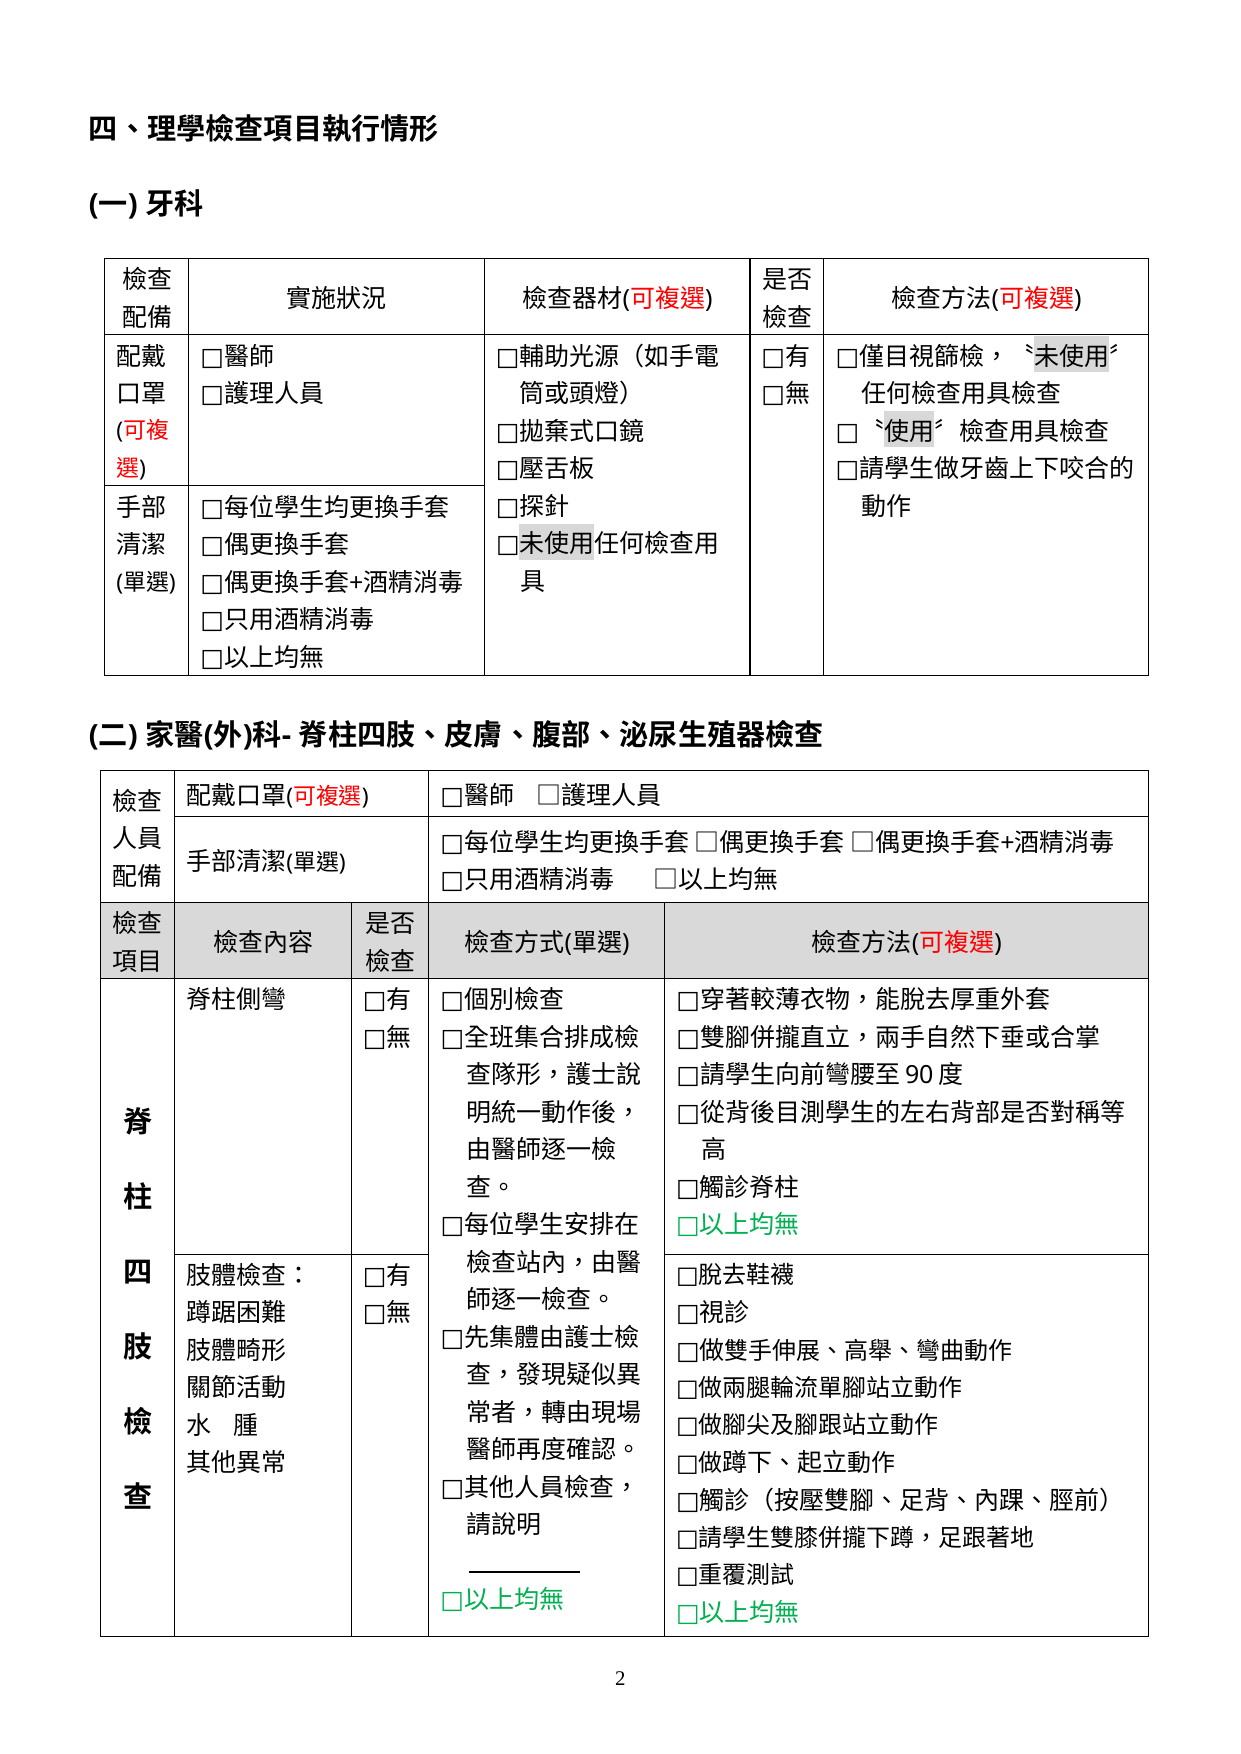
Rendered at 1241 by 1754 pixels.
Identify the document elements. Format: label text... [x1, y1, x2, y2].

table_cell □有 □無 [751, 335, 823, 675]
table_cell □每位學生均更換手套 □偶更換手套 □偶更換手套+酒精消毒 □只用酒精消毒 □以上均無 [189, 486, 484, 675]
table_cell □個別檢查 □全班集合排成檢查隊形，護士說明統一動作後，由醫師逐一檢查。 □每位學生安排在檢查站內，由醫師逐一檢查。 □先集體由護士檢查，發現疑似異常者，轉由現場醫師再度確認。 □其他人員檢查，請說明 □以上均無 [429, 979, 664, 1636]
table_cell □僅目視篩檢，〝未使用〞任何檢查用具檢查 □〝使用〞檢查用具檢查 □請學生做牙齒上下咬合的動作 [824, 335, 1148, 675]
table_cell □穿著較薄衣物，能脫去厚重外套 □雙腳併攏直立，兩手自然下垂或合掌 □請學生向前彎腰至90度 □從背後目測學生的左右背部是否對稱等高 □觸診脊柱 □以上均無 [665, 979, 1148, 1253]
table_header □醫師 □護理人員 [429, 771, 1148, 816]
table_header 是否檢查 [751, 259, 823, 334]
table_cell 脊柱側彎 [175, 979, 351, 1253]
text (二) 家醫(外)科- 脊柱四肢、皮膚、腹部、泌尿生殖器檢查 [89, 695, 1152, 770]
table_cell 肢體檢查： 蹲踞困難 肢體畸形 關節活動 水 腫 其他異常 [175, 1255, 351, 1636]
table_cell □醫師 □護理人員 [189, 335, 484, 485]
table_cell 手部清潔(單選) [175, 817, 428, 902]
table_cell 是否檢查 [352, 903, 428, 978]
table_cell □脫去鞋襪 □視診 □做雙手伸展、高舉、彎曲動作 □做兩腿輪流單腳站立動作 □做腳尖及腳跟站立動作 □做蹲下、起立動作 □觸診（按壓雙腳、足背、內踝、脛前） □請學生雙膝併攏下蹲，足跟著地 □重覆測試 □以上均無 [665, 1255, 1148, 1636]
table_cell □輔助光源（如手電筒或頭燈） □拋棄式口鏡 □壓舌板 □探針 □未使用任何檢查用具 [485, 335, 749, 675]
table_header 檢查器材(可複選) [485, 259, 749, 334]
table_cell 檢查項目 [101, 903, 174, 978]
table_header 實施狀況 [189, 259, 484, 334]
table_cell 手部清潔 (單選) [105, 486, 188, 675]
table_cell 檢查內容 [175, 903, 351, 978]
text (一) 牙科 [89, 164, 1152, 239]
table_cell 脊柱四肢檢查 [101, 979, 174, 1636]
table_cell □有 □無 [352, 979, 428, 1253]
text 四、理學檢查項目執行情形 [89, 89, 1152, 164]
table_cell 檢查方式(單選) [429, 903, 664, 978]
table_cell 配戴口罩(可複選) [105, 335, 188, 485]
table_cell □有 □無 [352, 1255, 428, 1636]
table_header 檢查方法(可複選) [824, 259, 1148, 334]
table_header 檢查配備 [105, 259, 188, 334]
table_header 配戴口罩(可複選) [175, 771, 428, 816]
table_cell □每位學生均更換手套 □偶更換手套 □偶更換手套+酒精消毒 □只用酒精消毒 □以上均無 [429, 817, 1148, 902]
table_header 檢查人員配備 [101, 771, 174, 902]
table_cell 檢查方法(可複選) [665, 903, 1148, 978]
